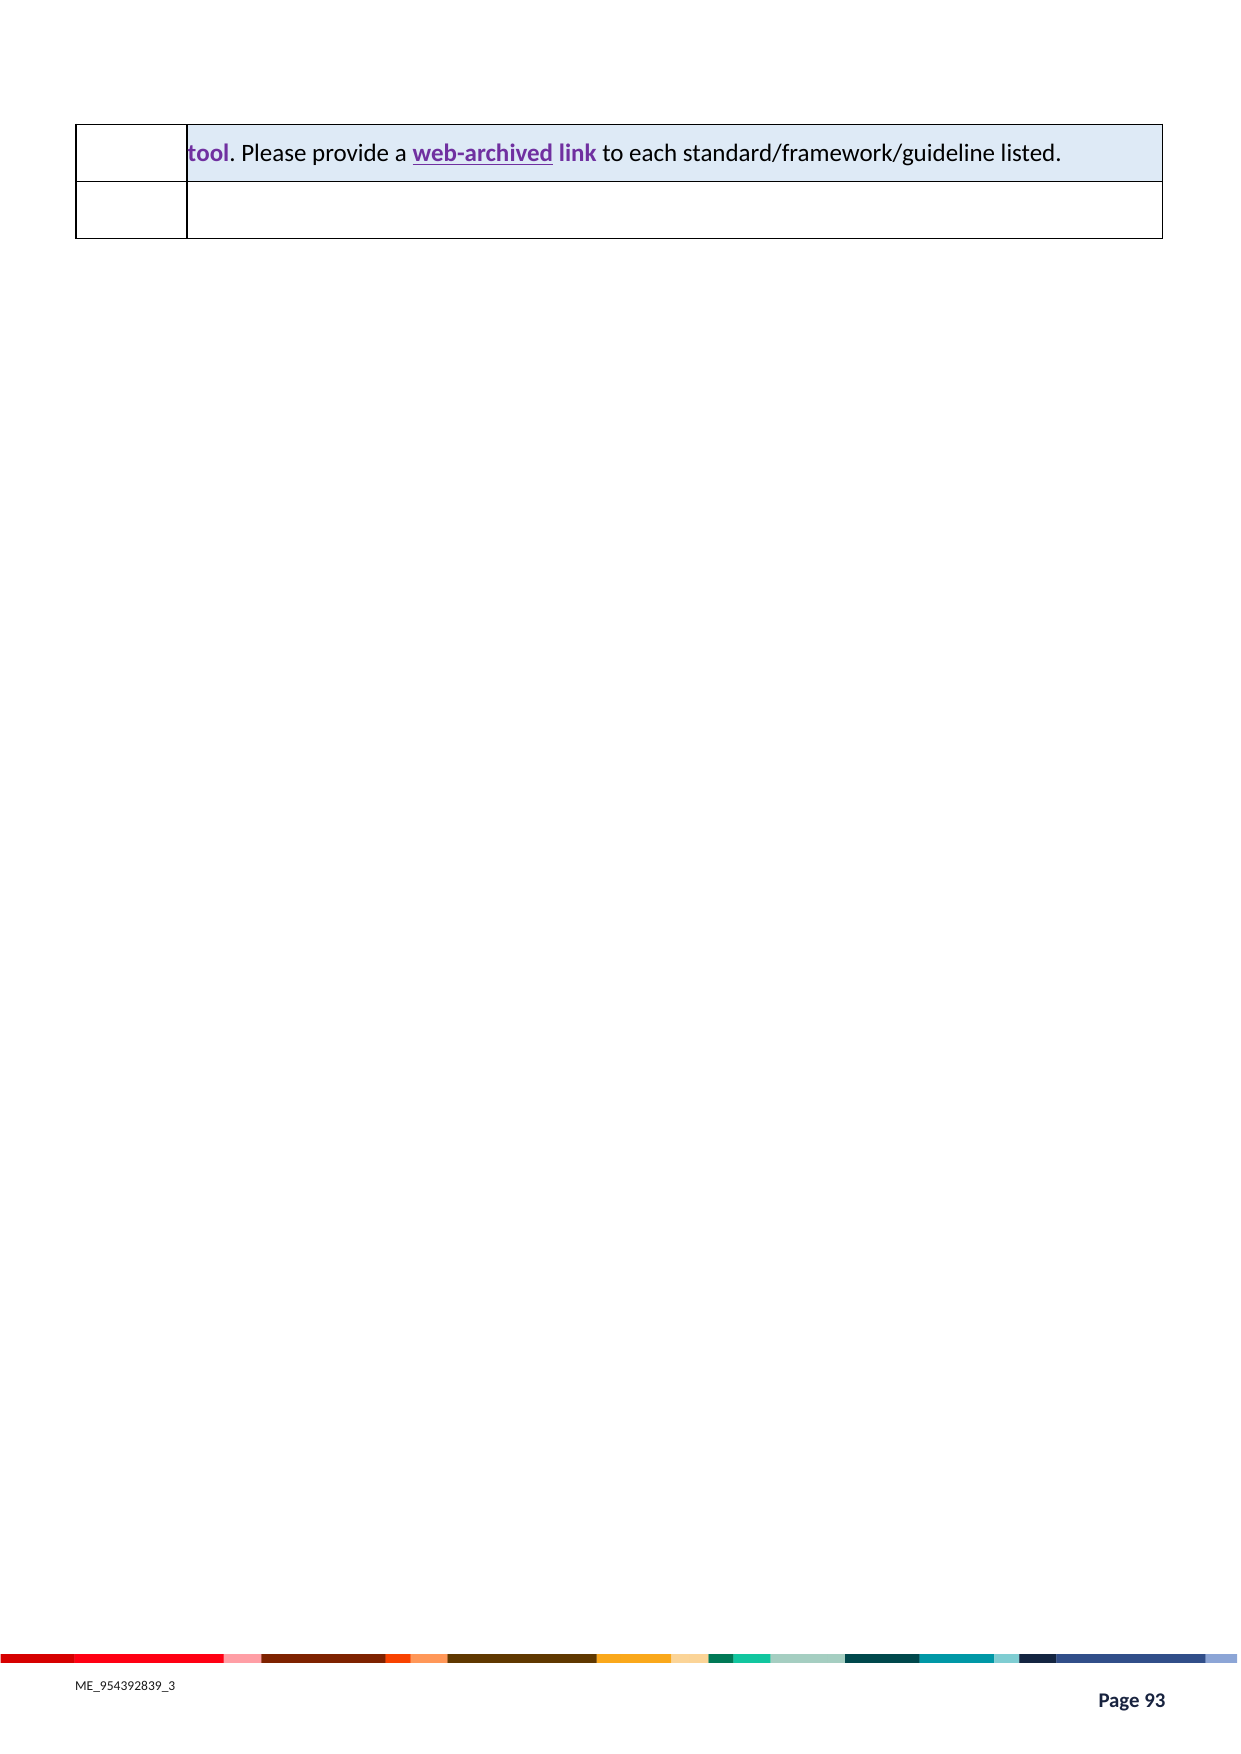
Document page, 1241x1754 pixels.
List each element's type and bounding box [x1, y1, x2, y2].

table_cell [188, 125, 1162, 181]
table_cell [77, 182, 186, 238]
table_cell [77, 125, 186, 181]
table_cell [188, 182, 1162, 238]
picture [0, 1654, 1236, 1663]
